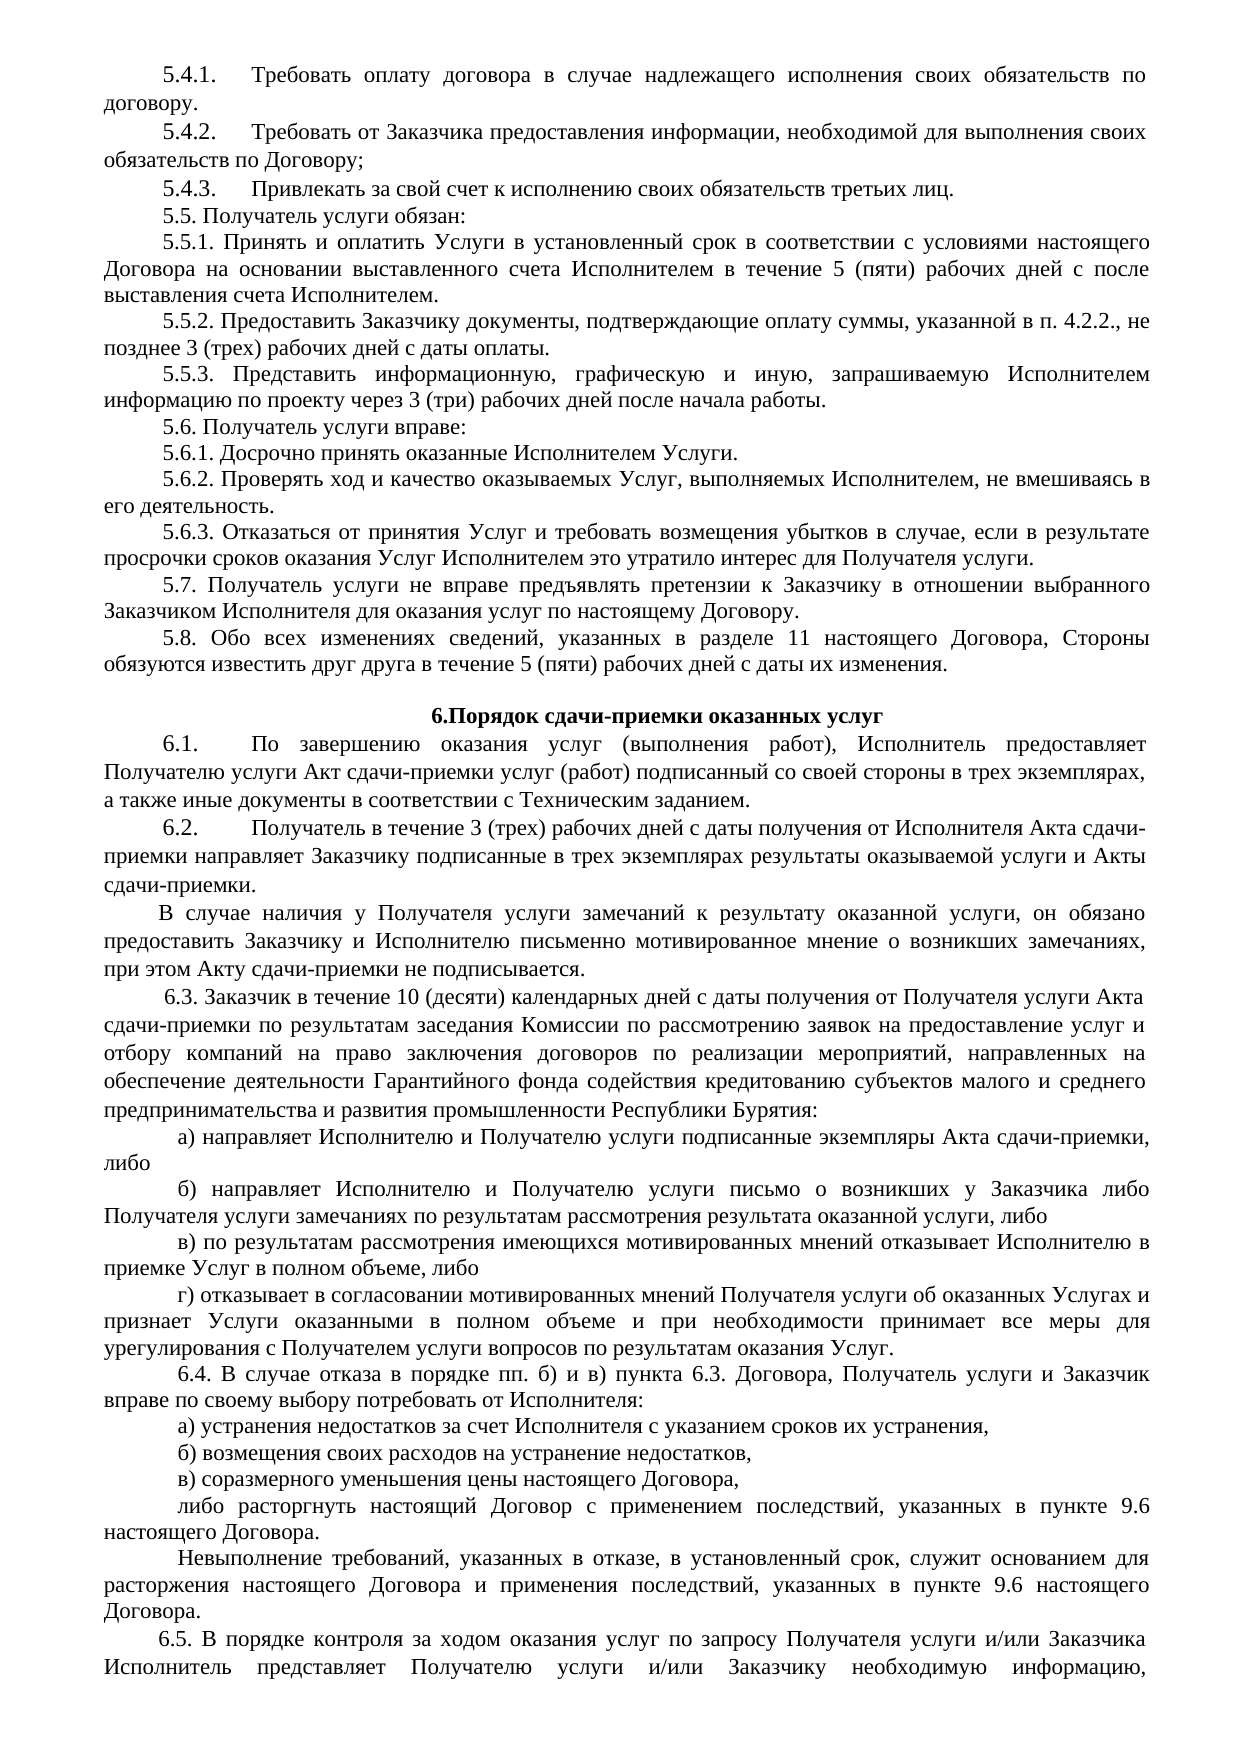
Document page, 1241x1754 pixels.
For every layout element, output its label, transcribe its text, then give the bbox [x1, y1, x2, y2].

text Невыполнение требований, указанных в отказе, в установленный срок, служит основанием для расторжения настоящего Договора и применения последствий, указанных в пункте 9.6 настоящего Договора. [103, 1544, 1152, 1623]
text в) соразмерного уменьшения цены настоящего Договора, [103, 1465, 1152, 1492]
text В случае наличия у Получателя услуги замечаний к результату оказанной услуги, он обязано предоставить Заказчику и Исполнителю письменно мотивированное мнение о возникших замечаниях, при этом Акту сдачи-приемки не подписывается. [103, 898, 1147, 982]
text 5.5.3. Представить информационную, графическую и иную, запрашиваемую Исполнителем информацию по проекту через 3 (три) рабочих дней после начала работы. [103, 360, 1152, 413]
text либо расторгнуть настоящий Договор с применением последствий, указанных в пункте 9.6 настоящего Договора. [103, 1492, 1152, 1544]
text 5.5.2. Предоставить Заказчику документы, подтверждающие оплату суммы, указанной в п. 4.2.2., не позднее 3 (трех) рабочих дней с даты оплаты. [103, 307, 1152, 360]
text в) по результатам рассмотрения имеющихся мотивированных мнений отказывает Исполнителю в приемке Услуг в полном объеме, либо [103, 1228, 1152, 1281]
text 5.6. Получатель услуги вправе: [103, 413, 1152, 439]
text 5.6.2. Проверять ход и качество оказываемых Услуг, выполняемых Исполнителем, не вмешиваясь в его деятельность. [103, 465, 1152, 518]
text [103, 1623, 1147, 1680]
text 5.5. Получатель услуги обязан: [103, 202, 1152, 228]
text 6.Порядок сдачи-приемки оказанных услуг [103, 703, 1152, 729]
text г) отказывает в согласовании мотивированных мнений Получателя услуги об оказанных Услугах и признает Услуги оказанными в полном объеме и при необходимости принимает все меры для урегулирования с Получателем услуги вопросов по результатам оказания Услуг. [103, 1281, 1152, 1360]
list Требовать оплату договора в случае надлежащего исполнения своих обязательств по договору. [103, 59, 1147, 116]
text б) направляет Исполнителю и Получателю услуги письмо о возникших у Заказчика либо Получателя услуги замечаниях по результатам рассмотрения результата оказанной услуги, либо [103, 1175, 1152, 1228]
list Привлекать за свой счет к исполнению своих обязательств третьих лиц. [103, 173, 1152, 202]
text а) устранения недостатков за счет Исполнителя с указанием сроков их устранения, [103, 1413, 1152, 1439]
list По завершению оказания услуг (выполнения работ), Исполнитель предоставляет Получателю услуги Акт сдачи-приемки услуг (работ) подписанный со своей стороны в трех экземплярах, а также иные документы в соответствии с Техническим заданием. [103, 729, 1147, 813]
text 5.8. Обо всех изменениях сведений, указанных в разделе 11 настоящего Договора, Стороны обязуются известить друг друга в течение 5 (пяти) рабочих дней с даты их изменения. [103, 623, 1152, 676]
list Получатель в течение 3 (трех) рабочих дней с даты получения от Исполнителя Акта сдачи-приемки направляет Заказчику подписанные в трех экземплярах результаты оказываемой услуги и Акты сдачи-приемки. [103, 813, 1147, 898]
text 6.4. В случае отказа в порядке пп. б) и в) пункта 6.3. Договора, Получатель услуги и Заказчик вправе по своему выбору потребовать от Исполнителя: [103, 1360, 1152, 1413]
list Требовать от Заказчика предоставления информации, необходимой для выполнения своих обязательств по Договору; [103, 116, 1147, 173]
text б) возмещения своих расходов на устранение недостатков, [103, 1439, 1152, 1465]
text 5.6.3. Отказаться от принятия Услуг и требовать возмещения убытков в случае, если в результате просрочки сроков оказания Услуг Исполнителем это утратило интерес для Получателя услуги. [103, 518, 1152, 571]
text 5.7. Получатель услуги не вправе предъявлять претензии к Заказчику в отношении выбранного Заказчиком Исполнителя для оказания услуг по настоящему Договору. [103, 571, 1152, 623]
text 6.3. Заказчик в течение 10 (десяти) календарных дней с даты получения от Получателя услуги Акта сдачи-приемки по результатам заседания Комиссии по рассмотрению заявок на предоставление услуг и отбору компаний на право заключения договоров по реализации мероприятий, направленных на обеспечение деятельности Гарантийного фонда содействия кредитованию субъектов малого и среднего предпринимательства и развития промышленности Республики Бурятия: [103, 982, 1147, 1123]
text 5.5.1. Принять и оплатить Услуги в установленный срок в соответствии с условиями настоящего Договора на основании выставленного счета Исполнителем в течение 5 (пяти) рабочих дней с после выставления счета Исполнителем. [103, 228, 1152, 307]
text а) направляет Исполнителю и Получателю услуги подписанные экземпляры Акта сдачи-приемки, либо [103, 1123, 1152, 1175]
text 5.6.1. Досрочно принять оказанные Исполнителем Услуги. [103, 439, 1152, 465]
